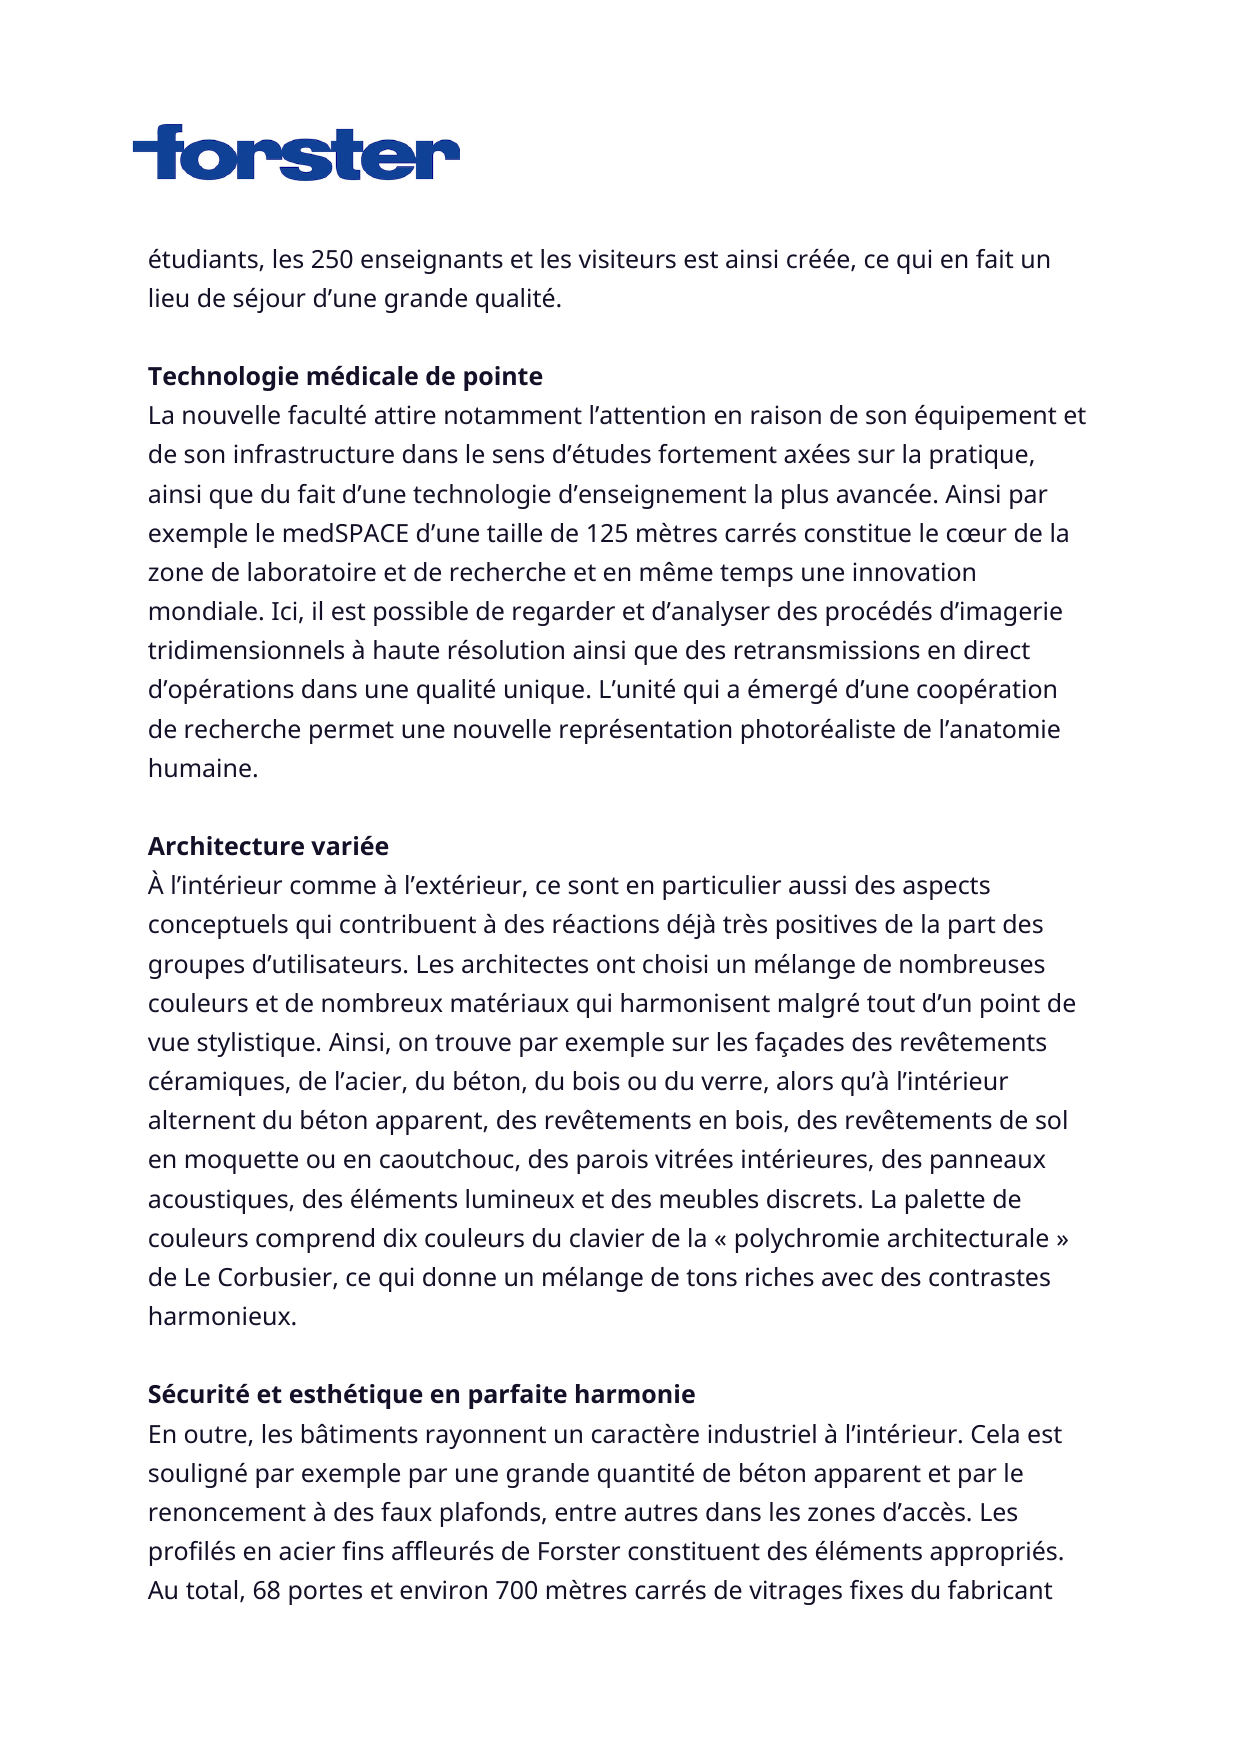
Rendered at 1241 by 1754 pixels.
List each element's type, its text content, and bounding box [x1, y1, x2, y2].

text Architecture variée À l’intérieur comme à l’extérieur, ce sont en particulier aussi des aspects conceptuels qui contribuent à des réactions déjà très positives de la part des groupes d’utilisateurs. Les architectes ont choisi un mélange de nombreuses couleurs et de nombreux matériaux qui harmonisent malgré tout d’un point de vue stylistique. Ainsi, on trouve par exemple sur les façades des revêtements céramiques, de l’acier, du béton, du bois ou du verre, alors qu’à l’intérieur alternent du béton apparent, des revêtements en bois, des revêtements de sol en moquette ou en caoutchouc, des parois vitrées intérieures, des panneaux acoustiques, des éléments lumineux et des meubles discrets. La palette de couleurs comprend dix couleurs du clavier de la « polychromie architecturale » de Le Corbusier, ce qui donne un mélange de tons riches avec des contrastes harmonieux. [148, 790, 1092, 1333]
text Technologie médicale de pointe La nouvelle faculté attire notamment l’attention en raison de son équipement et de son infrastructure dans le sens d’études fortement axées sur la pratique, ainsi que du fait d’une technologie d’enseignement la plus avancée. Ainsi par exemple le medSPACE d’une taille de 125 mètres carrés constitue le cœur de la zone de laboratoire et de recherche et en même temps une innovation mondiale. Ici, il est possible de regarder et d’analyser des procédés d’imagerie tridimensionnels à haute résolution ainsi que des retransmissions en direct d’opérations dans une qualité unique. L’unité qui a émergé d’une coopération de recherche permet une nouvelle représentation photoréaliste de l’anatomie humaine. [148, 320, 1092, 784]
picture [132, 124, 460, 181]
